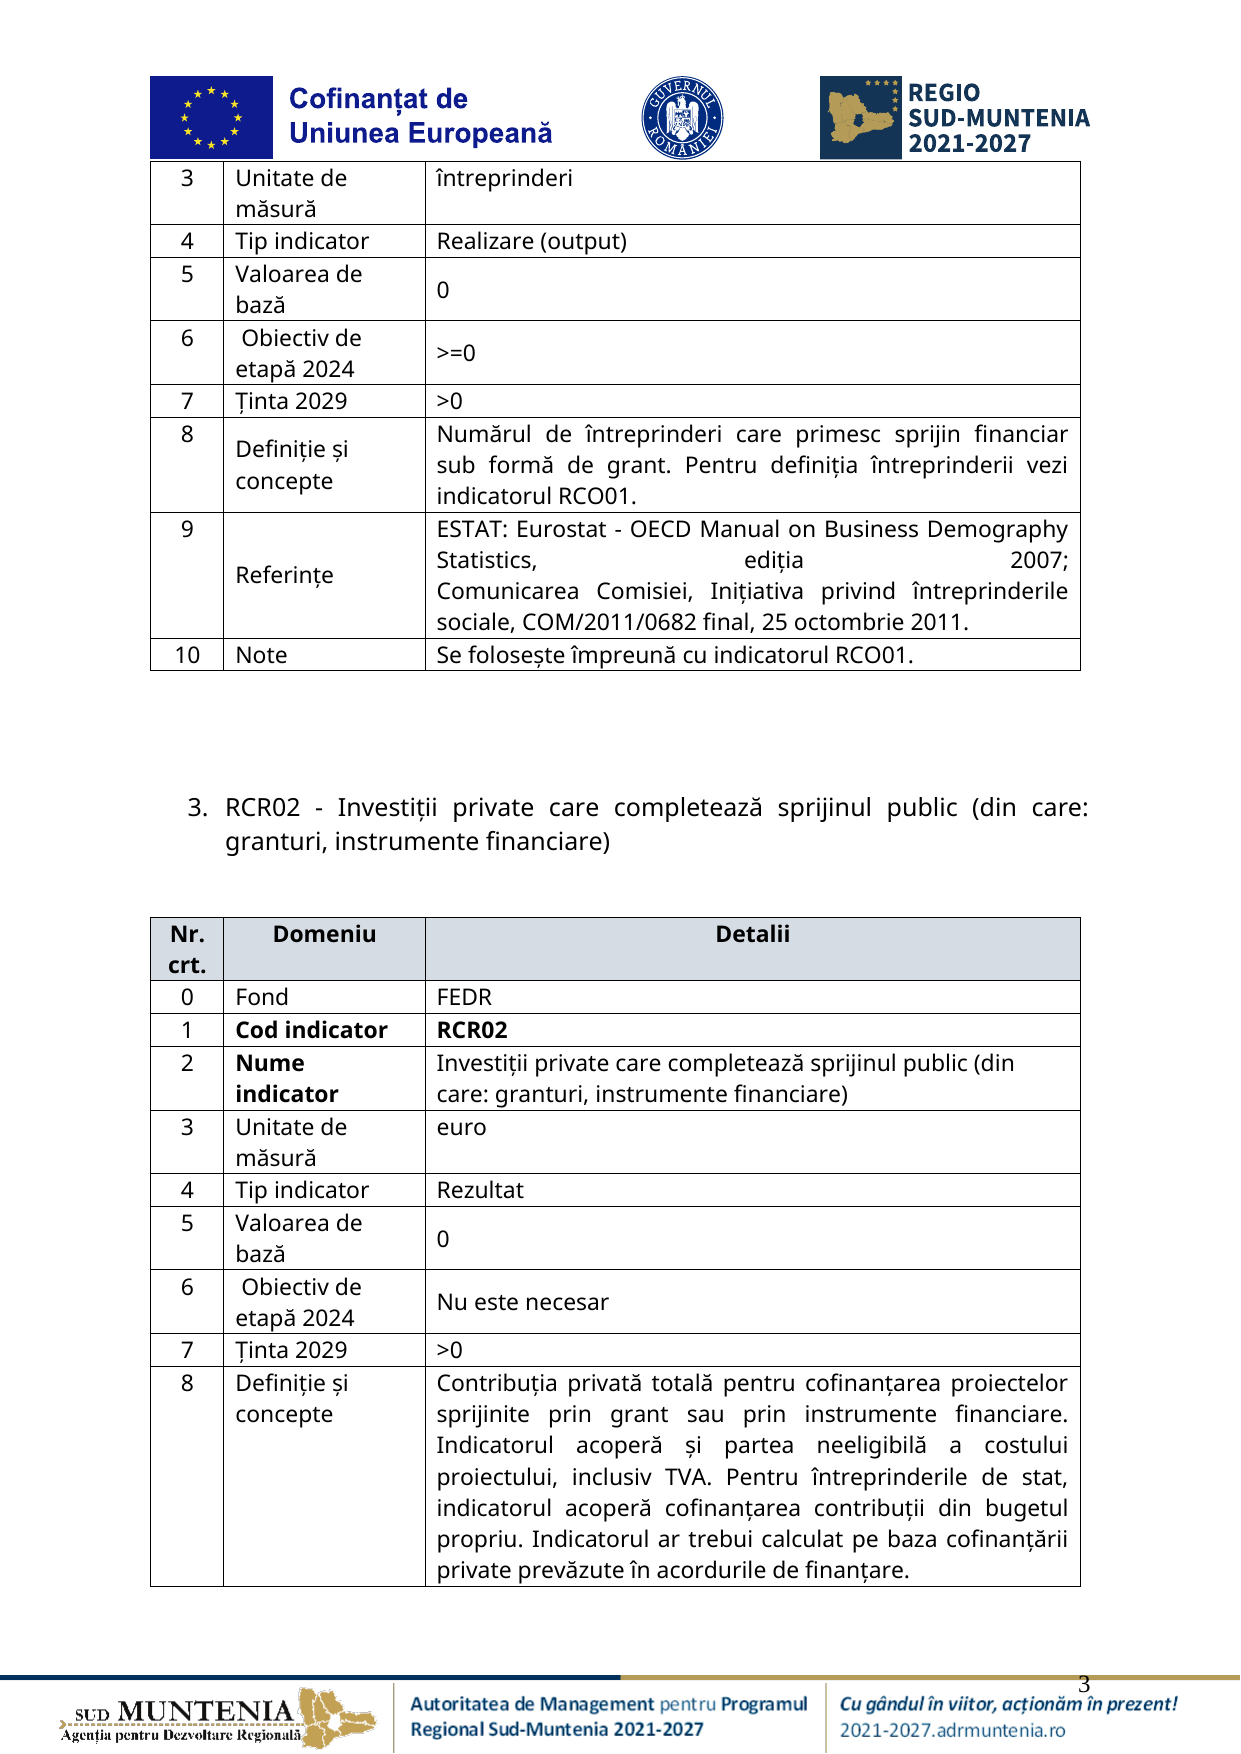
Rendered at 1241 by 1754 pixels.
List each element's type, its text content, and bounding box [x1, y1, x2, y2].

table_cell FEDR [426, 981, 1080, 1013]
table_cell Rezultat [426, 1174, 1080, 1206]
table_cell Unitate de măsură [224, 162, 425, 224]
table_cell >0 [426, 1334, 1080, 1366]
table_cell 4 [151, 1174, 223, 1206]
table_cell >=0 [426, 321, 1080, 384]
table_cell Realizare (output) [426, 225, 1080, 257]
table_cell întreprinderi [426, 162, 1080, 224]
table_cell Definiție și concepte [224, 418, 425, 512]
table_cell Obiectiv de etapă 2024 [224, 321, 425, 384]
table_cell Unitate de măsură [224, 1111, 425, 1173]
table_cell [426, 1367, 1080, 1586]
table_cell Tip indicator [224, 225, 425, 257]
table_cell 1 [151, 1014, 223, 1046]
table_cell 10 [151, 639, 223, 670]
table_cell 0 [426, 1207, 1080, 1269]
table_cell 5 [151, 258, 223, 320]
table_cell Cod indicator [224, 1014, 425, 1046]
table_cell Se folosește împreună cu indicatorul RCO01. [426, 639, 1080, 670]
table_cell >0 [426, 385, 1080, 417]
table_cell Investiții private care completează sprijinul public (din care: granturi, instrumente financiare) [426, 1047, 1080, 1109]
table_cell 3 [151, 162, 223, 224]
table_header Nr. crt. [151, 918, 223, 980]
table_cell 8 [151, 1367, 223, 1586]
table_cell Ținta 2029 [224, 385, 425, 417]
table_header Domeniu [224, 918, 425, 980]
table_cell RCR02 [426, 1014, 1080, 1046]
table_cell Note [224, 639, 425, 670]
table_cell euro [426, 1111, 1080, 1173]
table_cell 7 [151, 1334, 223, 1366]
table_cell 8 [151, 418, 223, 512]
table_cell 5 [151, 1207, 223, 1269]
table_header Detalii [426, 918, 1080, 980]
picture [0, 1675, 1241, 1754]
table_cell Nume indicator [224, 1047, 425, 1109]
table_cell 3 [151, 1111, 223, 1173]
table_cell 9 [151, 513, 223, 638]
table_cell 4 [151, 225, 223, 257]
table_cell Ținta 2029 [224, 1334, 425, 1366]
table_cell Referințe [224, 513, 425, 638]
table_cell Tip indicator [224, 1174, 425, 1206]
table_cell 6 [151, 1270, 223, 1333]
table_cell Valoarea de bază [224, 258, 425, 320]
list RCR02 - Investiții private care completează sprijinul public (din care: granturi, instrumente financiare) [187, 789, 1090, 858]
table_cell Obiectiv de etapă 2024 [224, 1270, 425, 1333]
table_cell 0 [151, 981, 223, 1013]
table_cell Nu este necesar [426, 1270, 1080, 1333]
table_cell 2 [151, 1047, 223, 1109]
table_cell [224, 1367, 425, 1586]
table_cell Fond [224, 981, 425, 1013]
table_cell 6 [151, 321, 223, 384]
table_cell 7 [151, 385, 223, 417]
table_cell Numărul de întreprinderi care primesc sprijin financiar sub formă de grant. Pentru definiția întreprinderii vezi indicatorul RCO01. [426, 418, 1080, 512]
table_cell 0 [426, 258, 1080, 320]
table_cell Valoarea de bază [224, 1207, 425, 1269]
